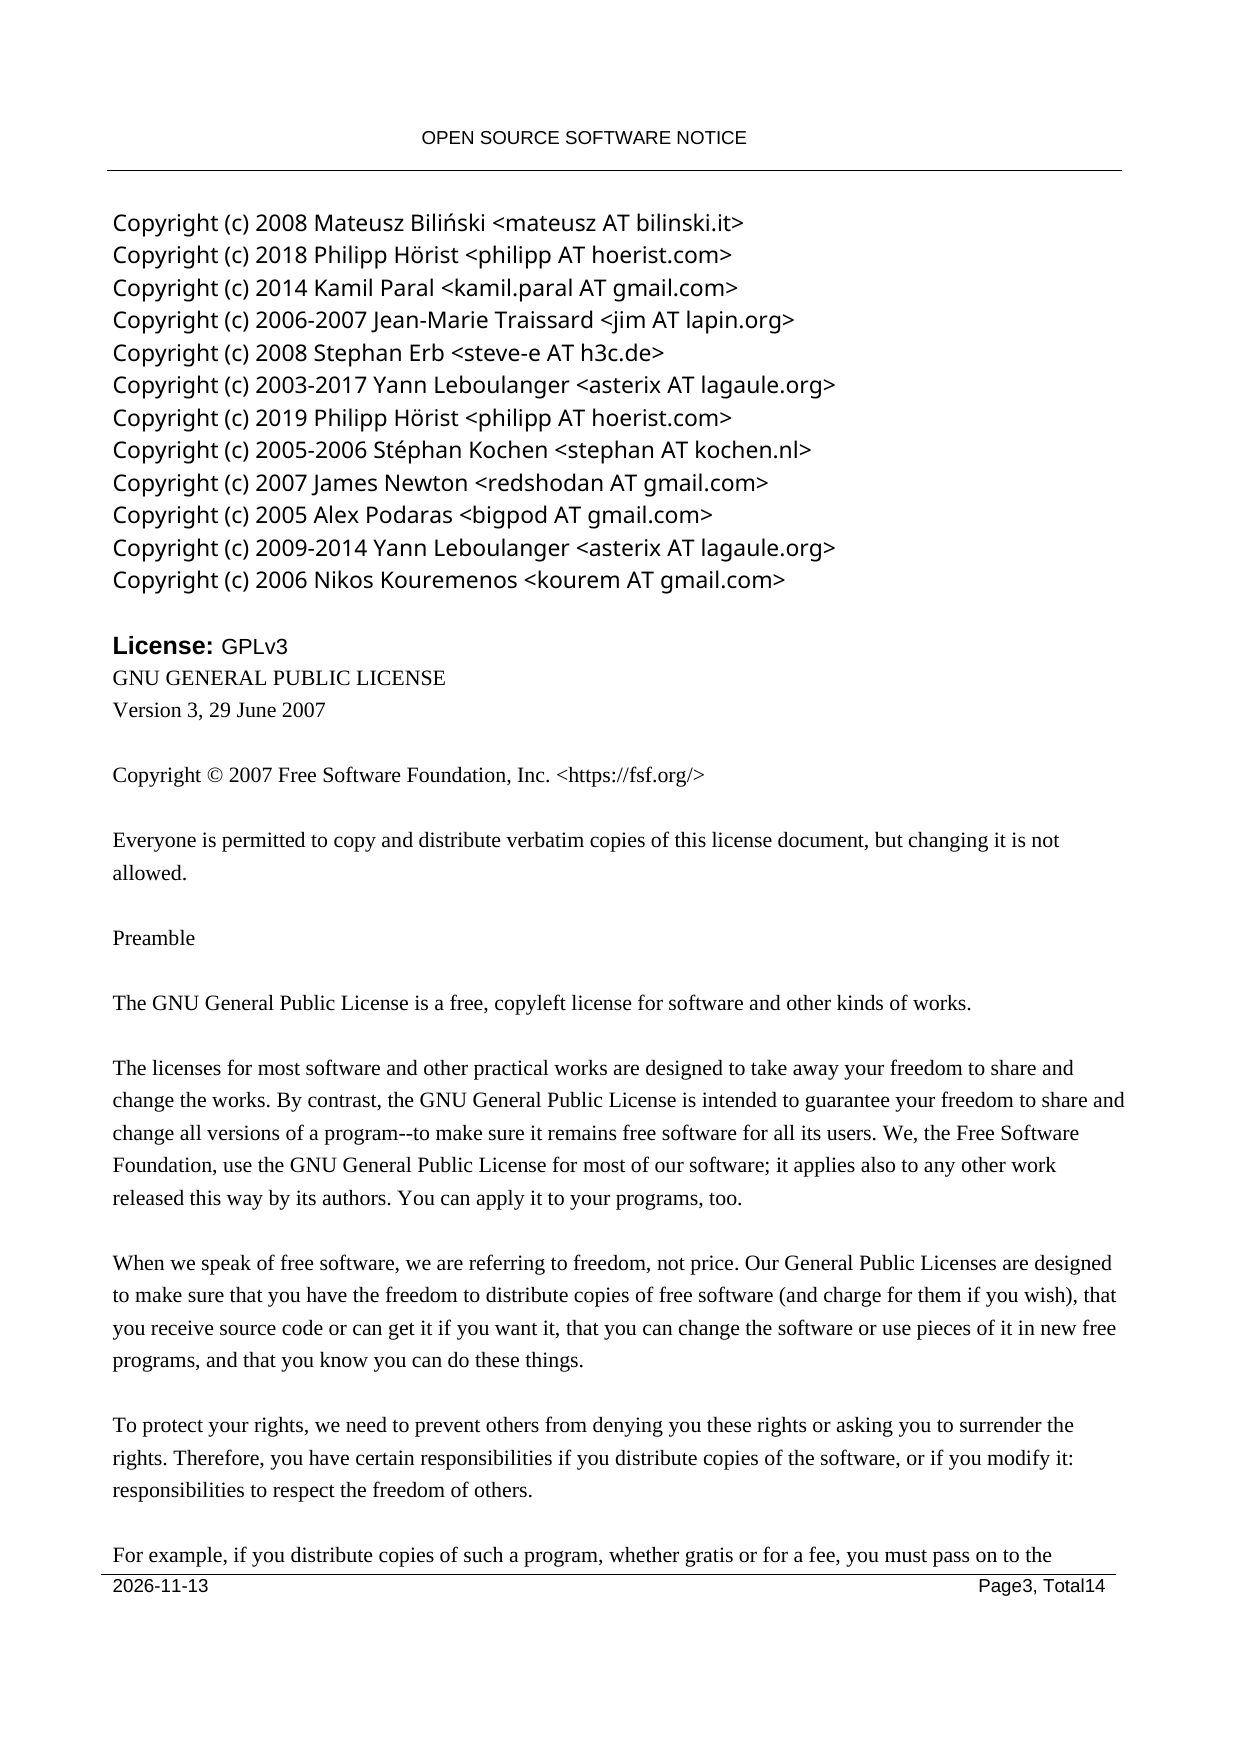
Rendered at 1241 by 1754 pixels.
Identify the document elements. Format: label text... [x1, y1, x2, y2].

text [112, 661, 1128, 1571]
text License: GPLv3 [112, 629, 1128, 661]
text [112, 206, 1128, 629]
